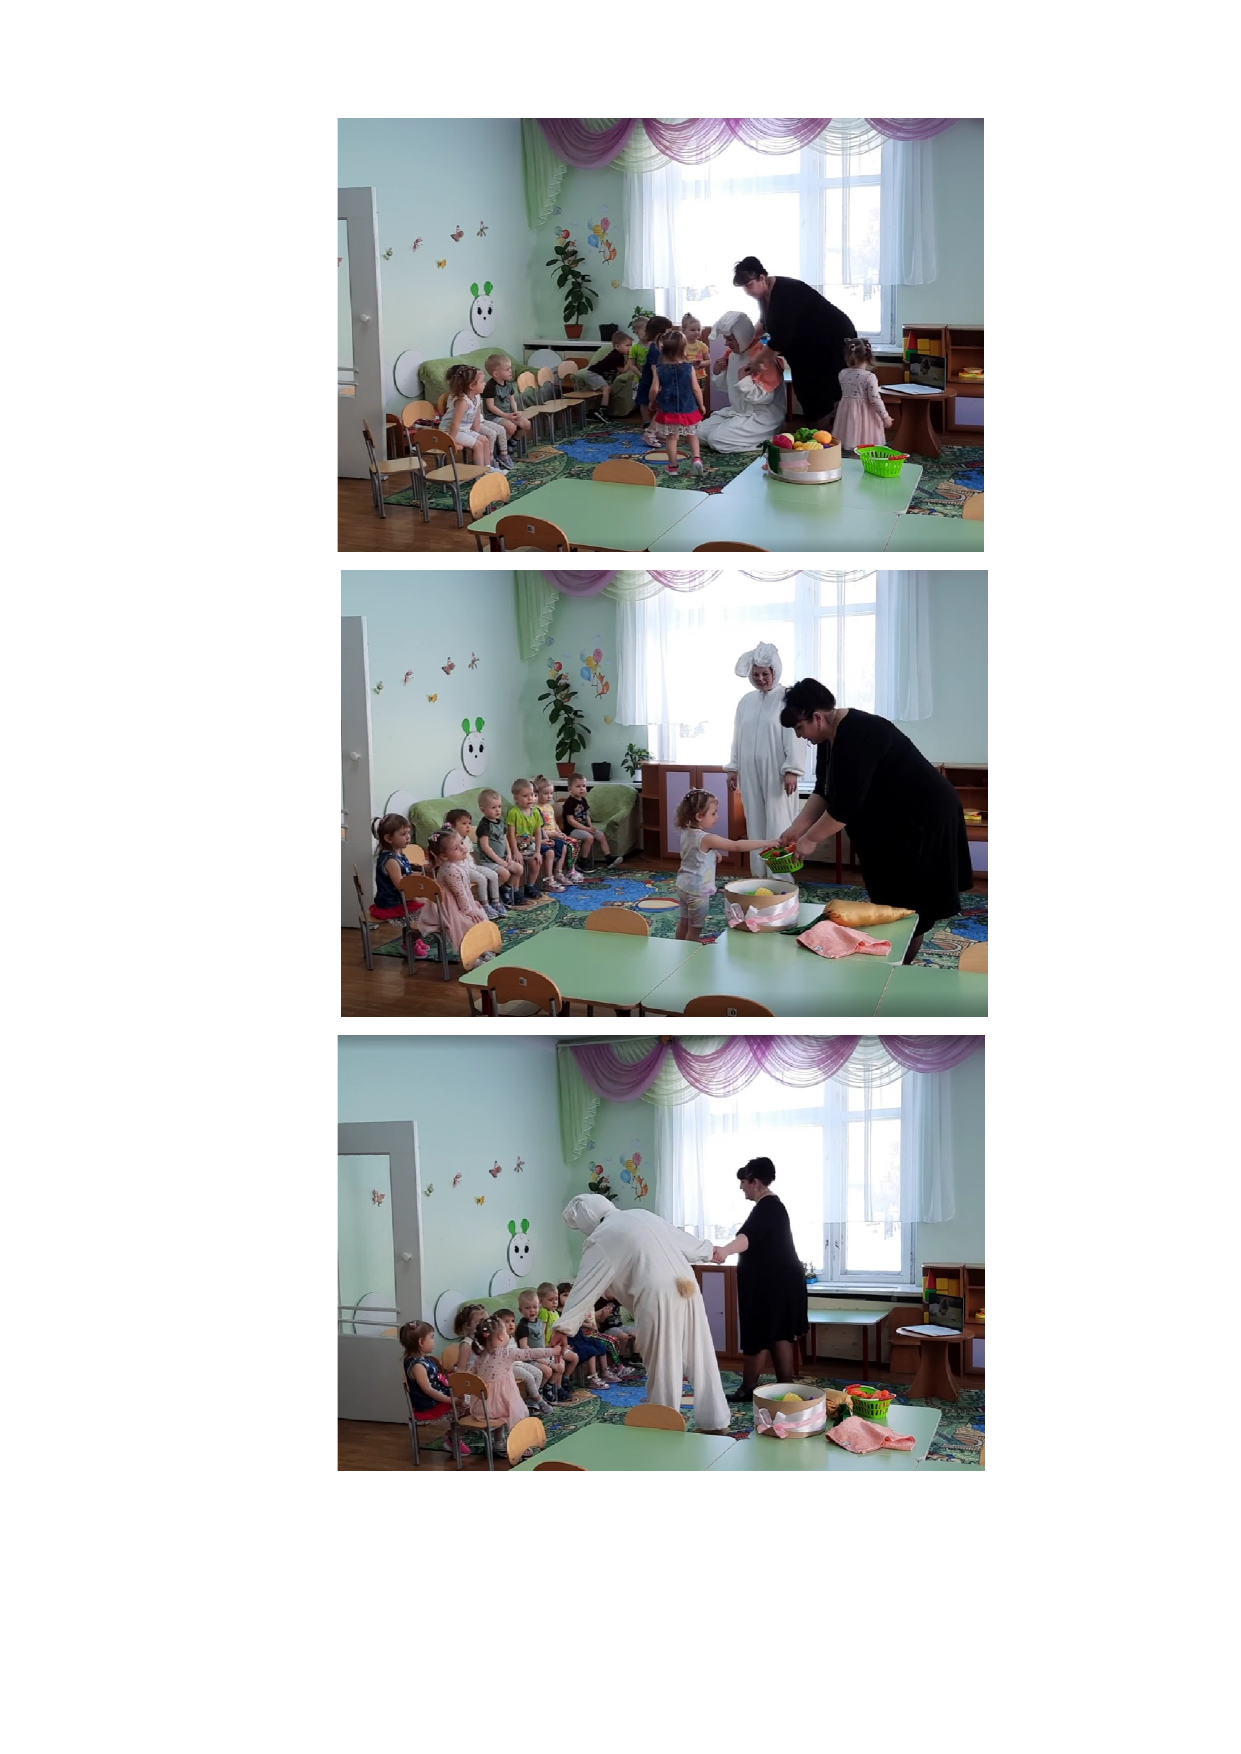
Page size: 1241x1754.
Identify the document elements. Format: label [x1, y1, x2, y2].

picture [337, 118, 984, 552]
picture [341, 570, 988, 1017]
picture [337, 1035, 985, 1471]
